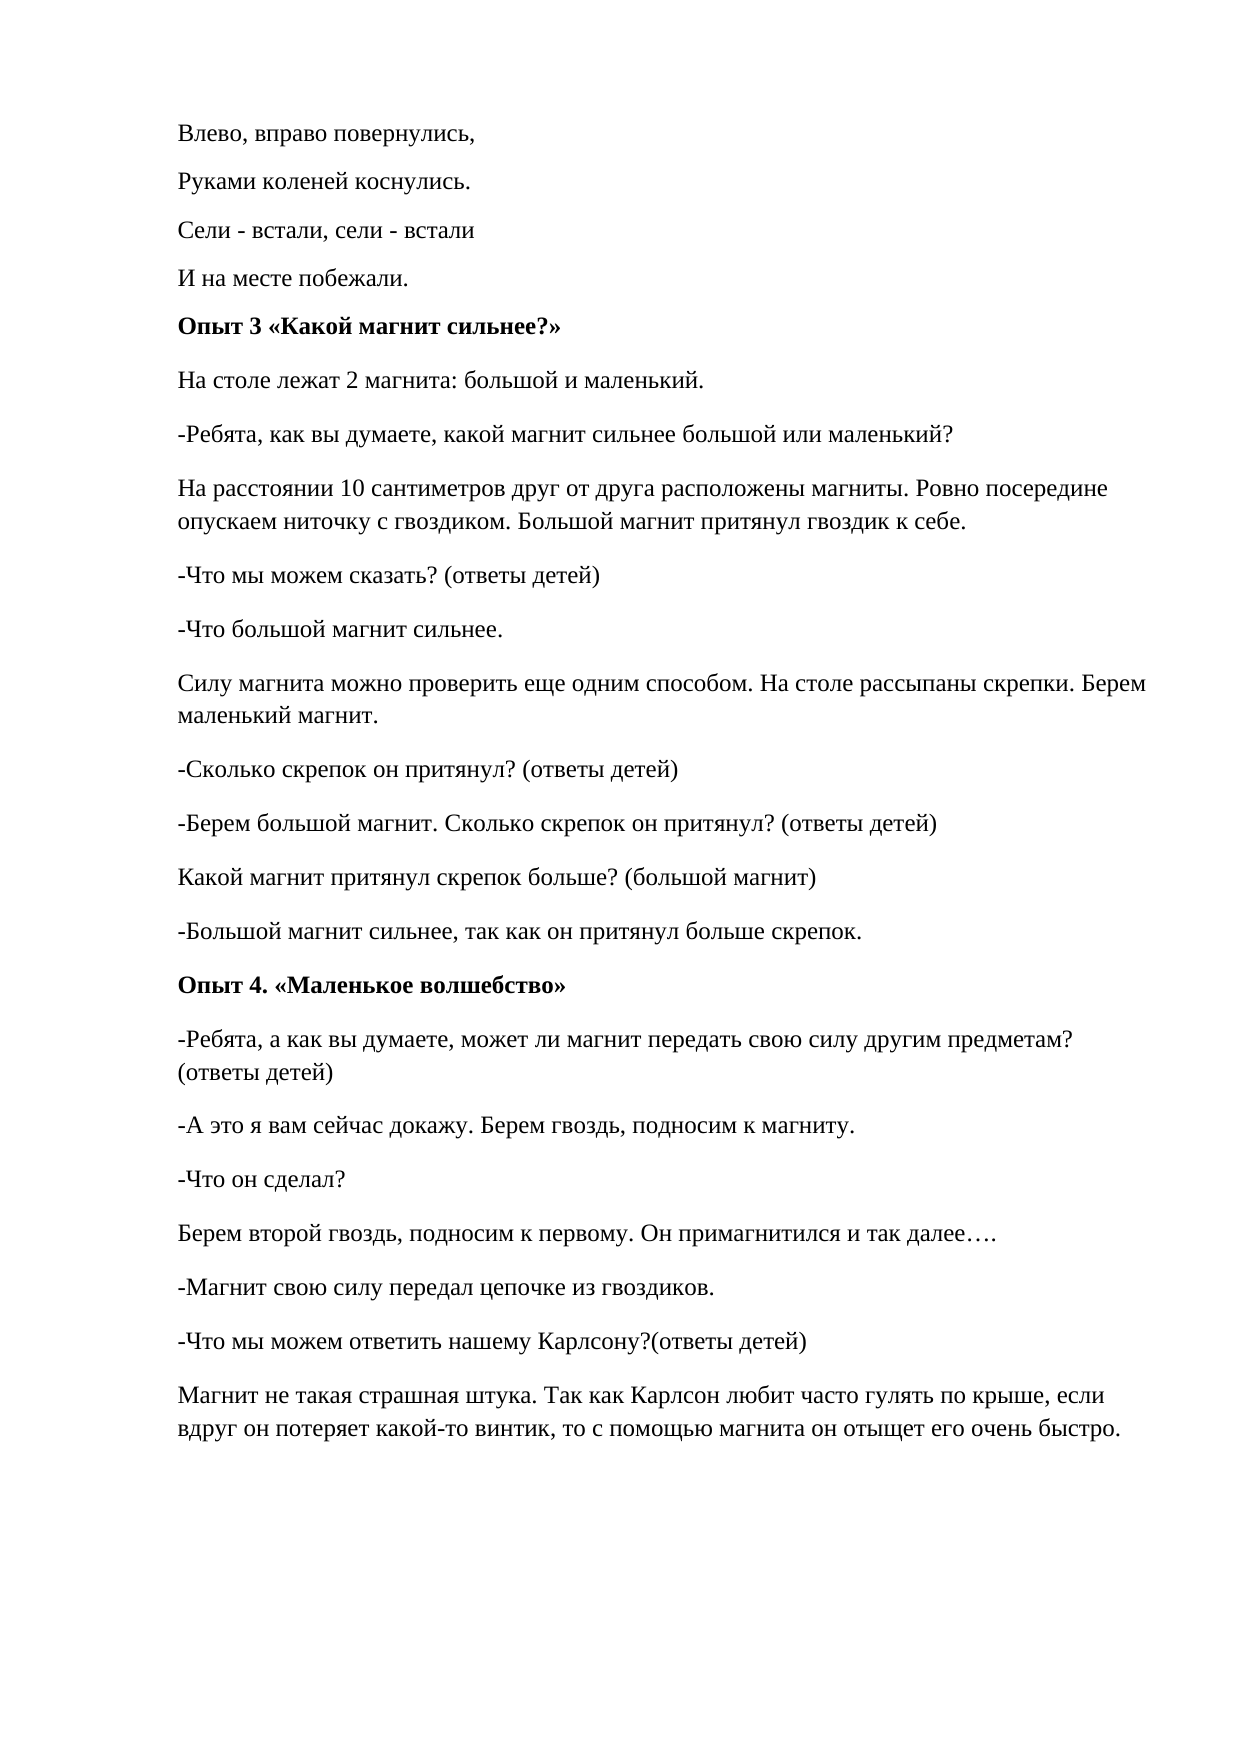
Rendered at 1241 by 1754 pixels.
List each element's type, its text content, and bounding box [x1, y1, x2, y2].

text -Что большой магнит сильнее. [177, 614, 1152, 642]
text Опыт 3 «Какой магнит сильнее?» [177, 311, 1152, 340]
text -Что он сделал? [177, 1164, 1152, 1193]
text И на месте побежали. [177, 263, 1152, 292]
text Силу магнита можно проверить еще одним способом. На столе рассыпаны скрепки. Берем маленький магнит. [177, 668, 1152, 729]
text На столе лежат 2 магнита: большой и маленький. [177, 365, 1152, 394]
text Опыт 4. «Маленькое волшебство» [177, 970, 1152, 999]
text -Магнит свою силу передал цепочке из гвоздиков. [177, 1272, 1152, 1301]
text -Ребята, как вы думаете, какой магнит сильнее большой или маленький? [177, 419, 1152, 448]
text Сели - встали, сели - встали [177, 215, 1152, 243]
text -Что мы можем сказать? (ответы детей) [177, 560, 1152, 589]
text -Большой магнит сильнее, так как он притянул больше скрепок. [177, 916, 1152, 945]
text -Ребята, а как вы думаете, может ли магнит передать свою силу другим предметам? (ответы детей) [177, 1024, 1152, 1086]
text -Что мы можем ответить нашему Карлсону?(ответы детей) [177, 1326, 1152, 1355]
text Магнит не такая страшная штука. Так как Карлсон любит часто гулять по крыше, если вдруг он потеряет какой-то винтик, то с помощью магнита он отыщет его очень быстро. [177, 1380, 1152, 1442]
text Руками коленей коснулись. [177, 166, 1152, 195]
text На расстоянии 10 сантиметров друг от друга расположены магниты. Ровно посередине опускаем ниточку с гвоздиком. Большой магнит притянул гвоздик к себе. [177, 473, 1152, 535]
text -Сколько скрепок он притянул? (ответы детей) [177, 754, 1152, 783]
text -А это я вам сейчас докажу. Берем гвоздь, подносим к магниту. [177, 1111, 1152, 1139]
text Влево, вправо повернулись, [177, 118, 1152, 147]
text -Берем большой магнит. Сколько скрепок он притянул? (ответы детей) [177, 808, 1152, 837]
text Берем второй гвоздь, подносим к первому. Он примагнитился и так далее…. [177, 1218, 1152, 1247]
text Какой магнит притянул скрепок больше? (большой магнит) [177, 862, 1152, 891]
